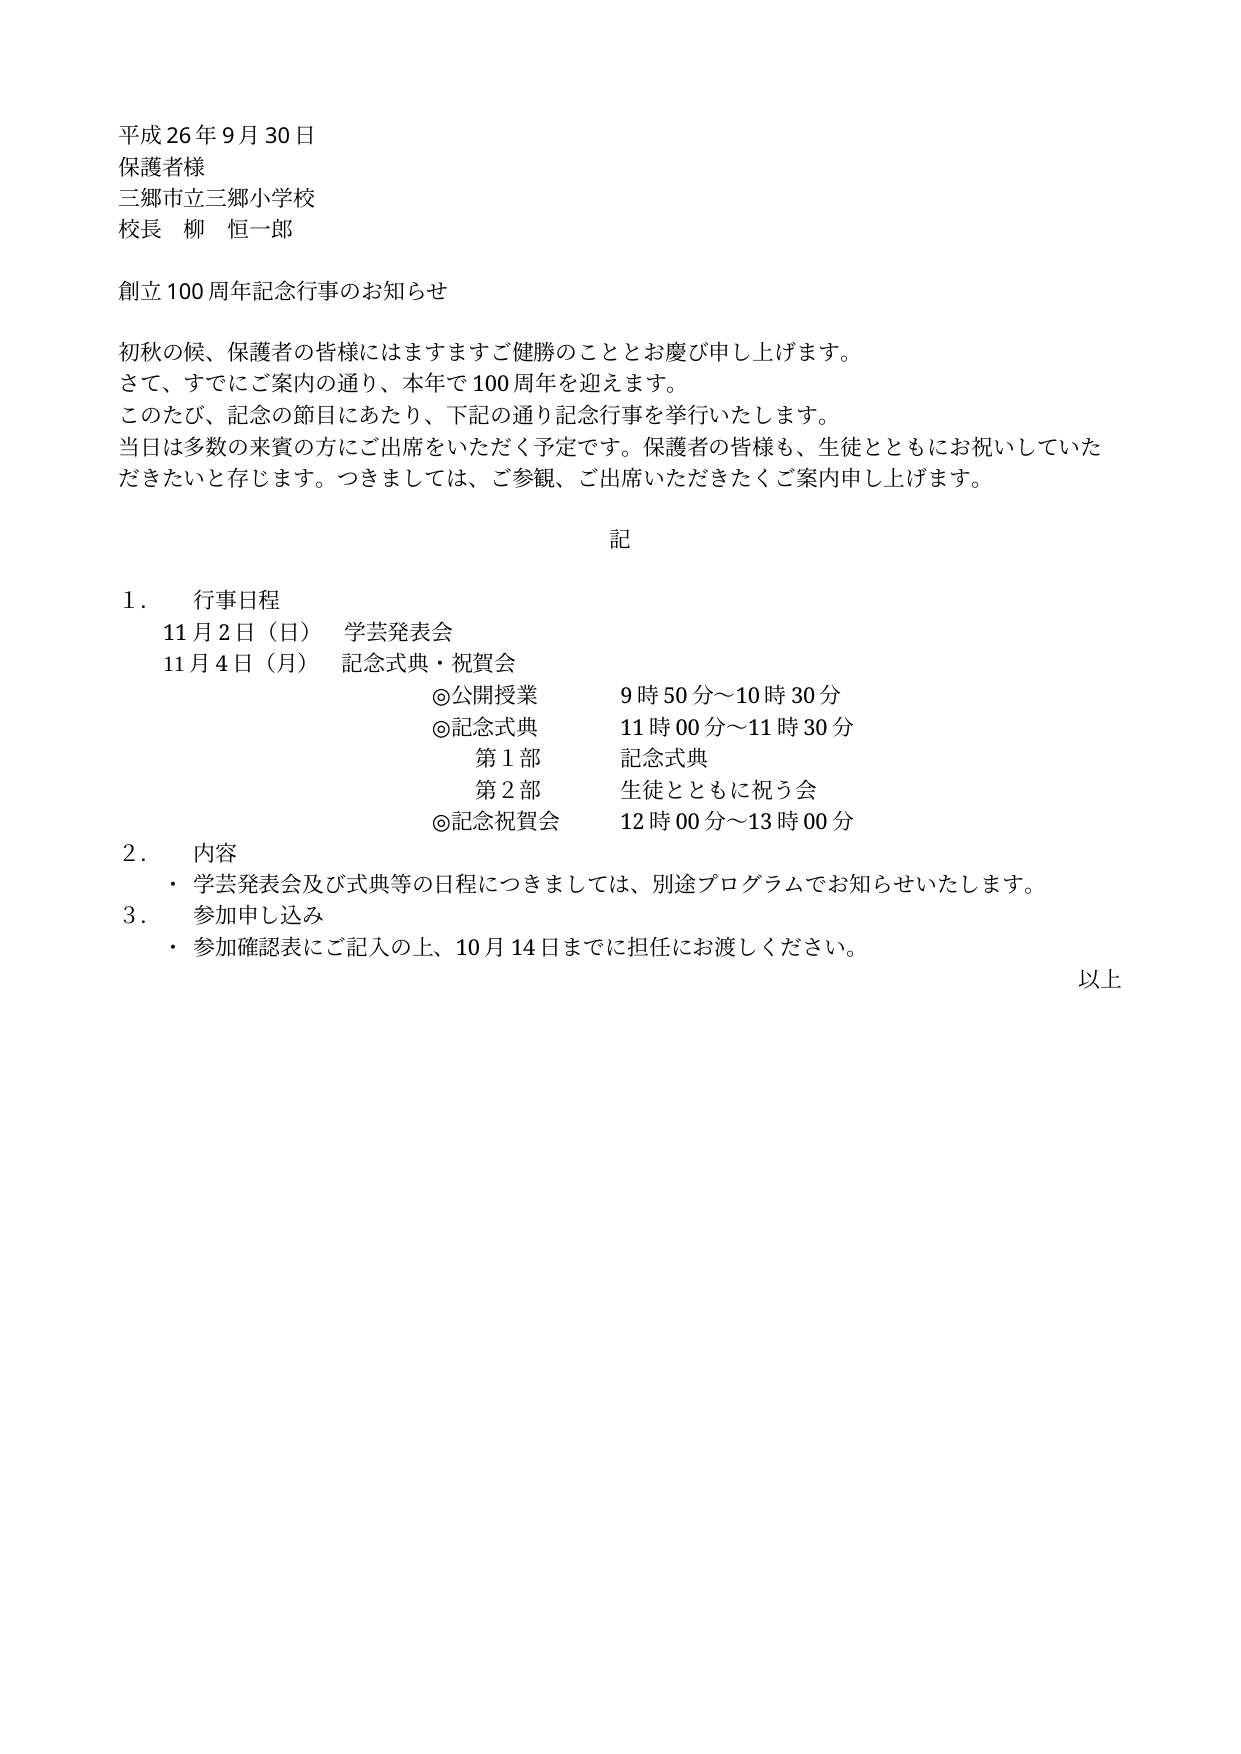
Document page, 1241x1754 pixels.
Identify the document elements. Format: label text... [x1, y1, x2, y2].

text このたび、記念の節目にあたり、下記の通り記念行事を挙行いたします。 [118, 398, 1122, 430]
text 三郷市立三郷小学校 [118, 181, 1122, 213]
text ◎記念式典 11時00分～11時30分 [432, 710, 1122, 741]
list 学芸発表会及び式典等の日程につきましては、別途プログラムでお知らせいたします。 [162, 867, 1122, 899]
text ◎記念祝賀会 12時00分～13時00分 [432, 804, 1122, 836]
text 校長 柳 恒一郎 [118, 213, 1122, 244]
text 当日は多数の来賓の方にご出席をいただく予定です。保護者の皆様も、生徒とともにお祝いしていただきたいと存じます。つきましては、ご参観、ご出席いただきたくご案内申し上げます。 [118, 430, 1122, 493]
text 11月2日（日） 学芸発表会 [163, 615, 1122, 647]
text 創立100周年記念行事のお知らせ [118, 274, 1122, 305]
text 第１部 記念式典 [475, 741, 1122, 773]
text 平成26年9月30日 [118, 118, 1122, 150]
text 初秋の候、保護者の皆様にはますますご健勝のこととお慶び申し上げます。 [118, 335, 1122, 367]
text 記 [118, 522, 1122, 554]
list 内容 [118, 836, 1122, 867]
text さて、すでにご案内の通り、本年で100周年を迎えます。 [118, 367, 1122, 398]
text 11月4日（月） 記念式典・祝賀会 [163, 647, 1122, 678]
list 参加申し込み [118, 899, 1122, 930]
list 行事日程 [118, 584, 1122, 615]
text 保護者様 [118, 150, 1122, 181]
text 以上 [162, 962, 1122, 993]
text 第２部 生徒とともに祝う会 [475, 773, 1122, 804]
list 参加確認表にご記入の上、10月14日までに担任にお渡しください。 [162, 930, 1122, 962]
text ◎公開授業 9時50分～10時30分 [432, 678, 1122, 710]
